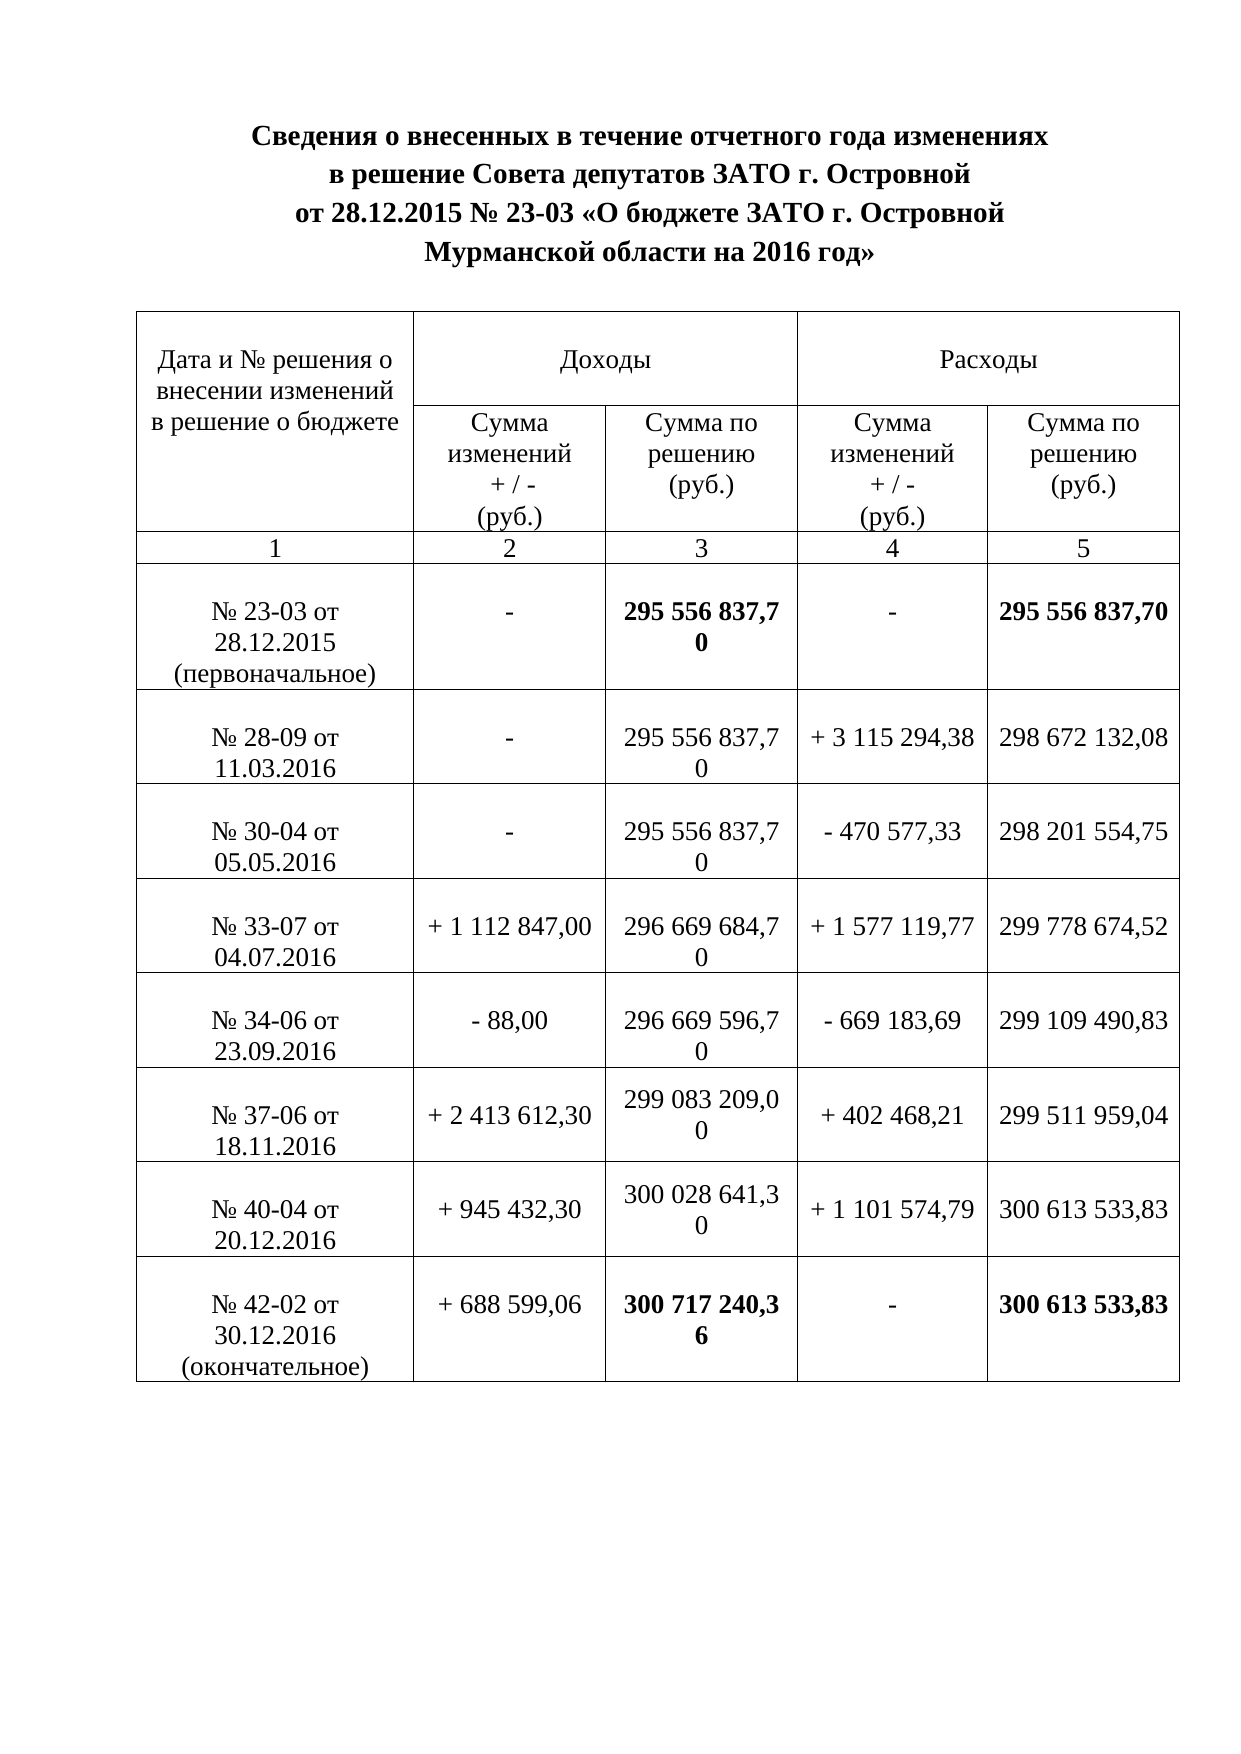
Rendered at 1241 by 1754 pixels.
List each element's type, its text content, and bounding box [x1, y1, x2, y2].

table_cell 3 [606, 532, 797, 563]
table_cell № 34-06 от 23.09.2016 [137, 973, 413, 1067]
table_cell - 88,00 [414, 973, 605, 1067]
text Сведения о внесенных в течение отчетного года изменениях [148, 118, 1152, 152]
table_cell 298 672 132,08 [988, 690, 1179, 783]
table_cell Сумма изменений + / - (руб.) [414, 406, 605, 531]
table_cell - 669 183,69 [798, 973, 987, 1067]
table_cell 295 556 837,70 [988, 564, 1179, 689]
text от 28.12.2015 № 23-03 «О бюджете ЗАТО г. Островной [148, 195, 1152, 229]
table_cell - [414, 784, 605, 878]
table_header Дата и № решения о внесении изменений в решение о бюджете [137, 312, 413, 531]
table_cell 299 109 490,83 [988, 973, 1179, 1067]
table_cell - 470 577,33 [798, 784, 987, 878]
table_header Расходы [798, 312, 1179, 405]
table_cell + 1 101 574,79 [798, 1162, 987, 1256]
table_cell - [798, 1257, 987, 1381]
table_cell 299 083 209,00 [606, 1068, 797, 1161]
table_cell + 3 115 294,38 [798, 690, 987, 783]
table_cell 300 028 641,30 [606, 1162, 797, 1256]
table_cell 300 613 533,83 [988, 1257, 1179, 1381]
table_cell 2 [414, 532, 605, 563]
table_cell Сумма изменений + / - (руб.) [798, 406, 987, 531]
table_cell № 37-06 от 18.11.2016 [137, 1068, 413, 1161]
table_cell 5 [988, 532, 1179, 563]
table_cell - [798, 564, 987, 689]
table_cell + 2 413 612,30 [414, 1068, 605, 1161]
table_cell 299 778 674,52 [988, 879, 1179, 972]
table_cell + 945 432,30 [414, 1162, 605, 1256]
table_cell 296 669 596,70 [606, 973, 797, 1067]
table_cell + 688 599,06 [414, 1257, 605, 1381]
table_cell - [414, 564, 605, 689]
table_cell № 33-07 от 04.07.2016 [137, 879, 413, 972]
table_cell № 28-09 от 11.03.2016 [137, 690, 413, 783]
table_cell 295 556 837,70 [606, 690, 797, 783]
table_cell 300 717 240,36 [606, 1257, 797, 1381]
table_cell 296 669 684,70 [606, 879, 797, 972]
table_cell № 23-03 от 28.12.2015 (первоначальное) [137, 564, 413, 689]
table_cell 299 511 959,04 [988, 1068, 1179, 1161]
table_cell 298 201 554,75 [988, 784, 1179, 878]
table_cell 295 556 837,70 [606, 784, 797, 878]
table_cell 300 613 533,83 [988, 1162, 1179, 1256]
table_cell 4 [798, 532, 987, 563]
table_cell 1 [137, 532, 413, 563]
table_cell + 402 468,21 [798, 1068, 987, 1161]
table_cell + 1 577 119,77 [798, 879, 987, 972]
text Мурманской области на 2016 год» [148, 234, 1152, 267]
table_cell Сумма по решению (руб.) [988, 406, 1179, 531]
table_cell - [414, 690, 605, 783]
table_cell № 42-02 от 30.12.2016 (окончательное) [137, 1257, 413, 1381]
table_cell 295 556 837,70 [606, 564, 797, 689]
table_header Доходы [414, 312, 797, 405]
table_cell + 1 112 847,00 [414, 879, 605, 972]
text в решение Совета депутатов ЗАТО г. Островной [148, 157, 1152, 190]
table_cell Сумма по решению (руб.) [606, 406, 797, 531]
table_cell № 40-04 от 20.12.2016 [137, 1162, 413, 1256]
table_cell № 30-04 от 05.05.2016 [137, 784, 413, 878]
